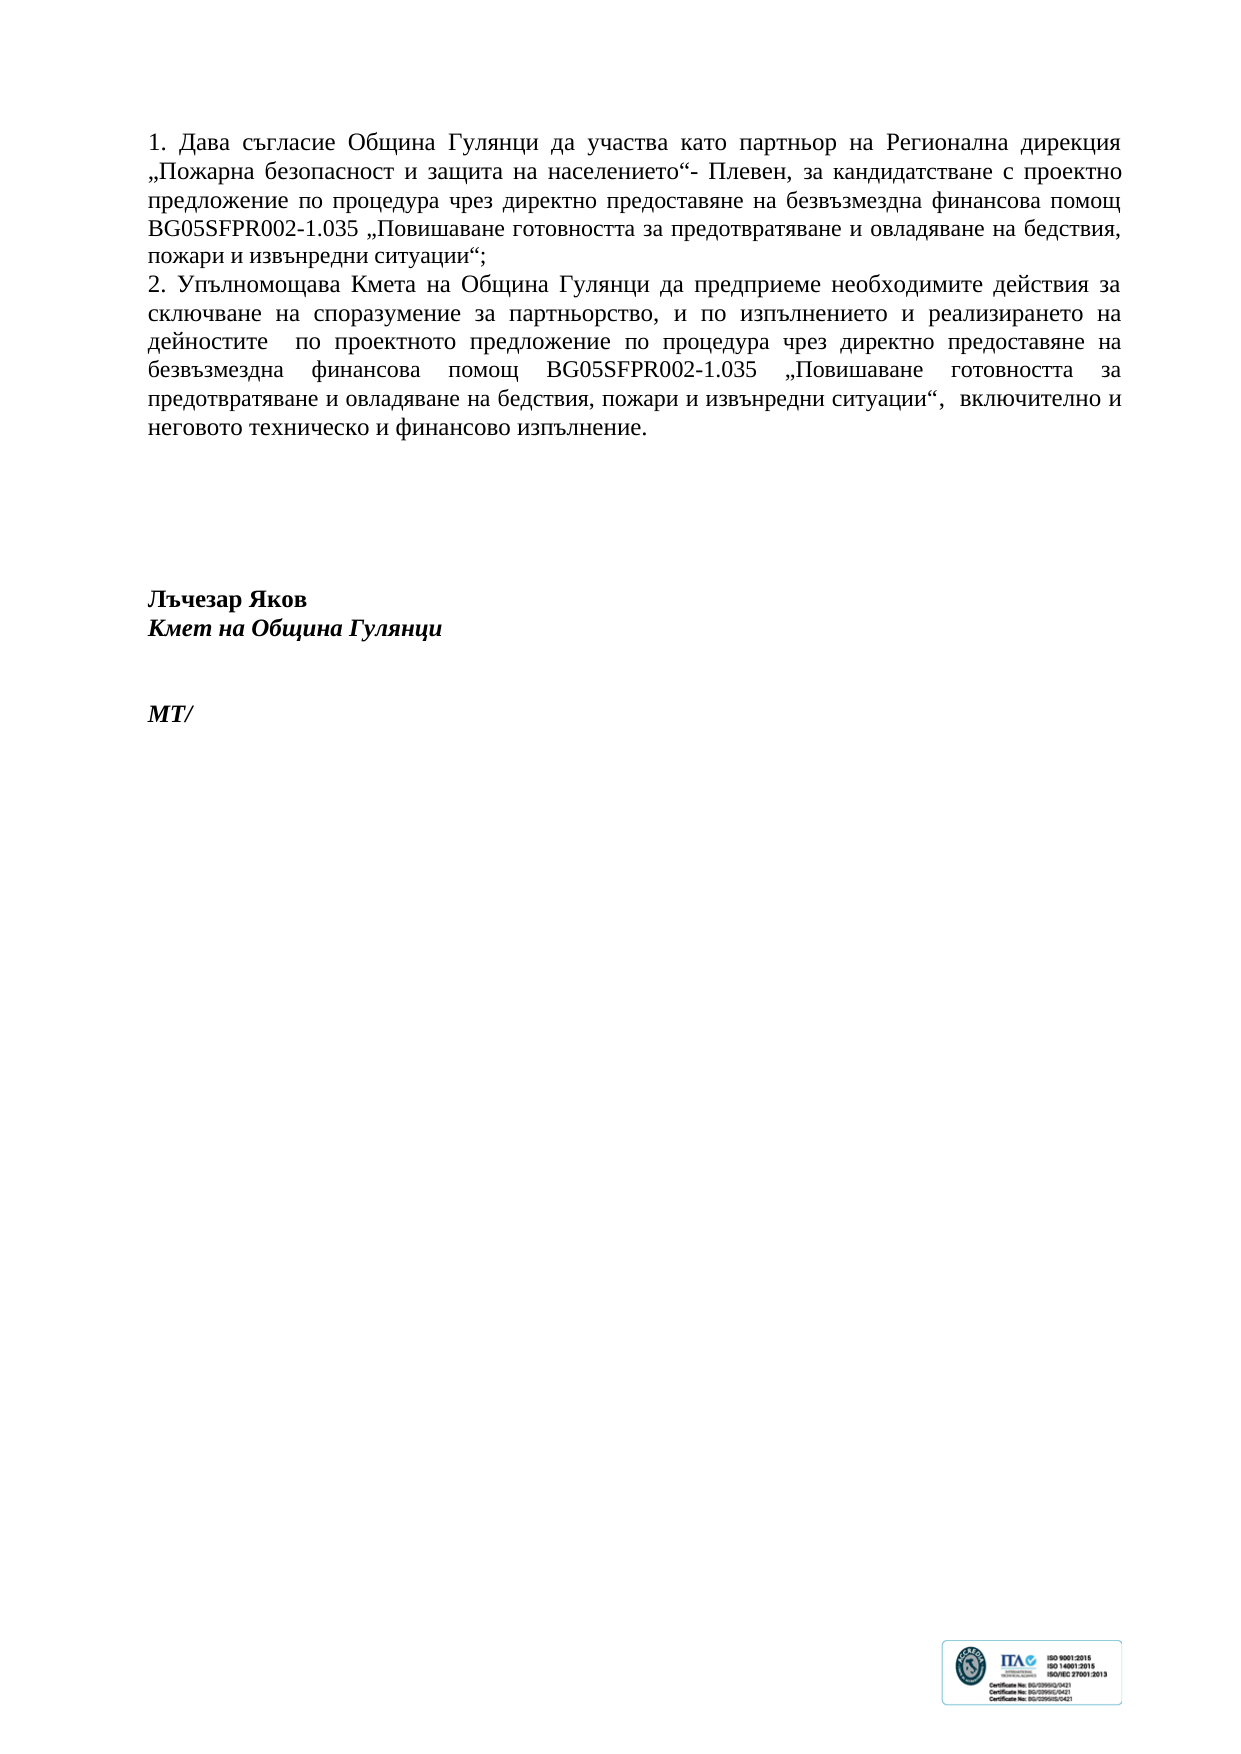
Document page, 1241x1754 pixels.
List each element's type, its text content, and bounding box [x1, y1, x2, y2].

text 1. Дава съгласие Община Гулянци да участва като партньор на Регионална дирекция „Пожарна безопасност и защита на населението“- Плевен, за кандидатстване с проектно предложение по процедура чрез директно предоставяне на безвъзмездна финансова помощ BG05SFPR002-1.035 „Повишаване готовността за предотвратяване и овладяване на бедствия, пожари и извънредни ситуации“; [148, 127, 1122, 269]
text Кмет на Община Гулянци [148, 613, 1122, 642]
text МТ/ [148, 699, 1122, 728]
text 2. Упълномощава Кмета на Община Гулянци да предприеме необходимите действия за сключване на споразумение за партньорство, и по изпълнението и реализирането на дейностите по проектното предложение по процедура чрез директно предоставяне на безвъзмездна финансова помощ BG05SFPR002-1.035 „Повишаване готовността за предотвратяване и овладяване на бедствия, пожари и извънредни ситуации“, включително и неговото техническо и финансово изпълнение. [148, 269, 1122, 440]
picture [939, 1640, 1123, 1707]
text Лъчезар Яков [148, 584, 1122, 613]
